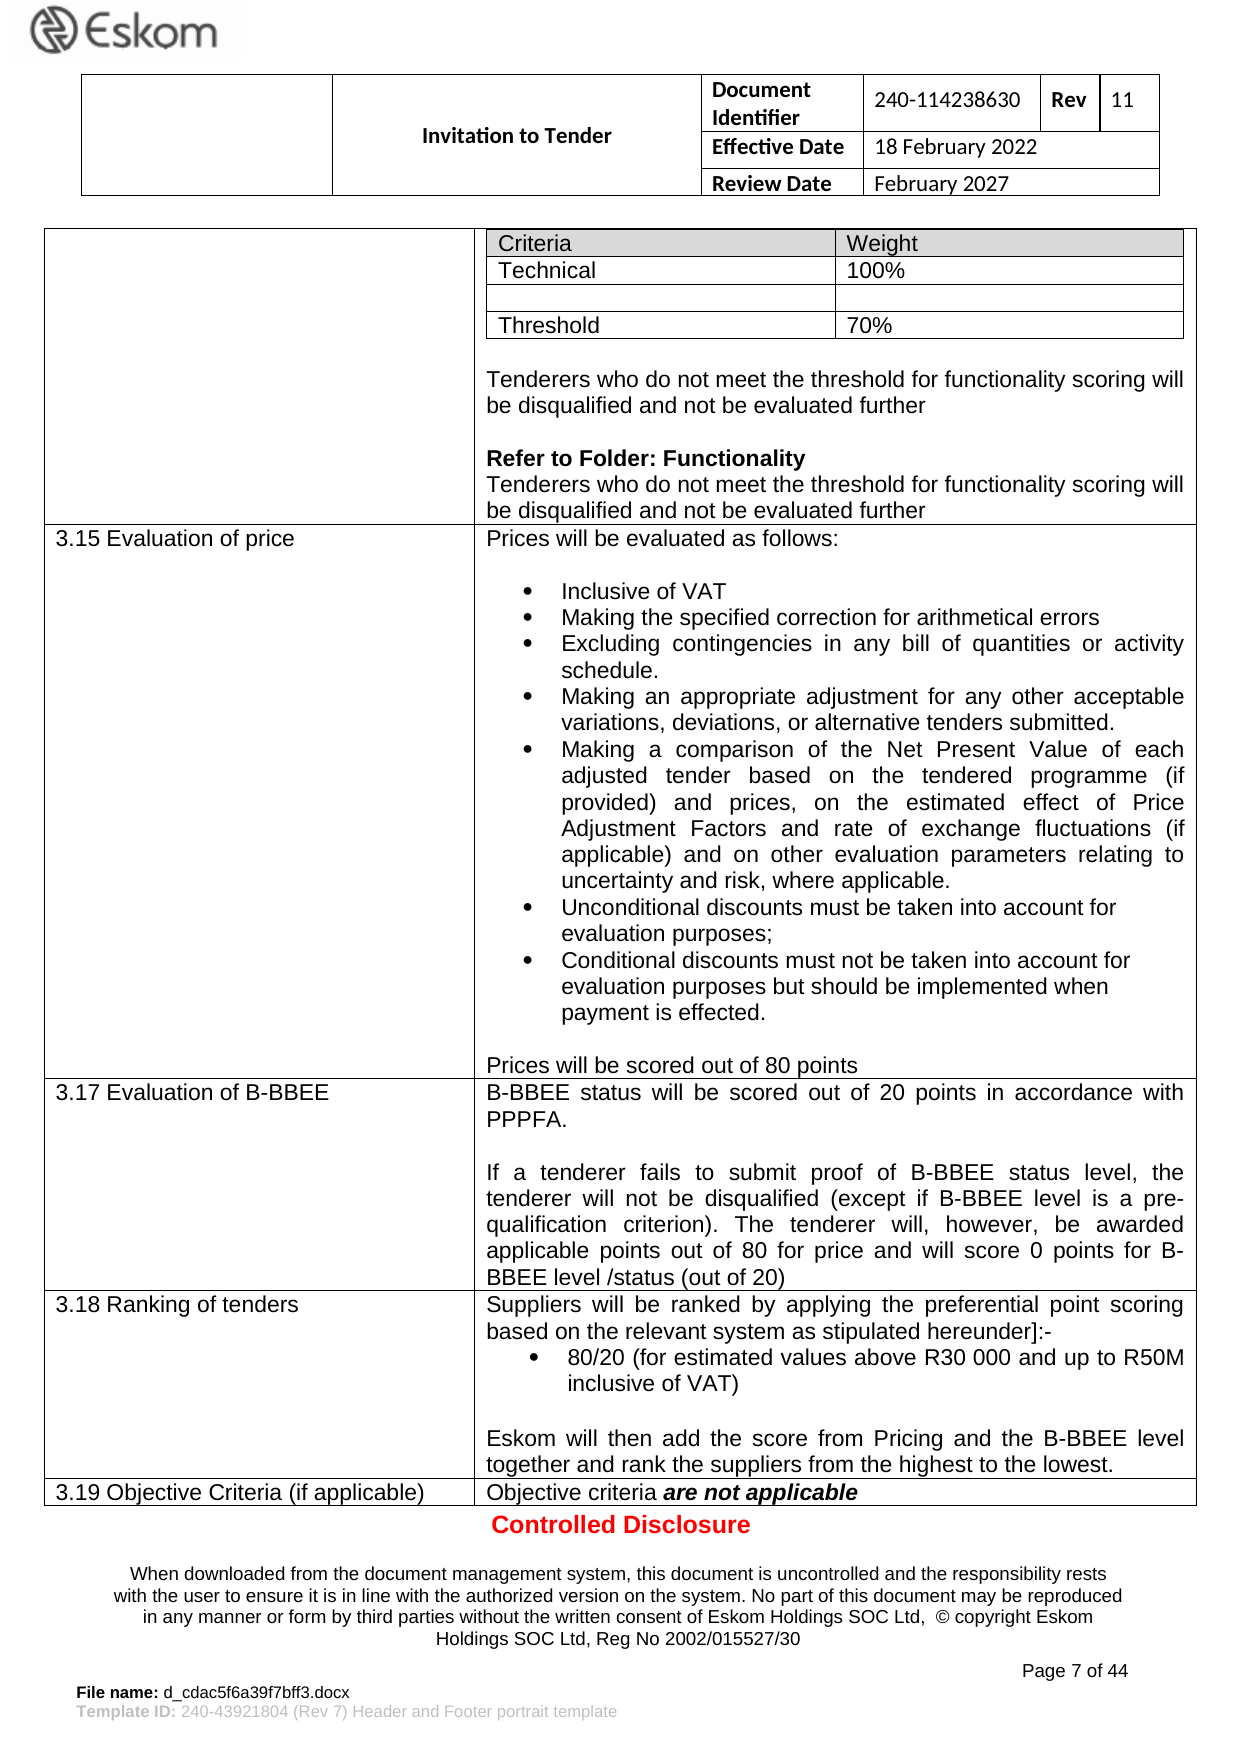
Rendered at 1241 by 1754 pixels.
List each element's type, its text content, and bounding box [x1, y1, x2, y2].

table_cell Prices will be evaluated as follows: Inclusive of VAT Making the specified correction for arithmetical errors Excluding contingencies in any bill of quantities or activity schedule. Making an appropriate adjustment for any other acceptable variations, deviations, or alternative tenders submitted. Making a comparison of the Net Present Value of each adjusted tender based on the tendered programme (if provided) and prices, on the estimated effect of Price Adjustment Factors and rate of exchange fluctuations (if applicable) and on other evaluation parameters relating to uncertainty and risk, where applicable. Unconditional discounts must be taken into account for evaluation purposes; Conditional discounts must not be taken into account for evaluation purposes but should be implemented when payment is effected. Prices will be scored out of 80 points [475, 525, 1196, 1078]
table_cell Suppliers will be ranked by applying the preferential point scoring based on the relevant system as stipulated hereunder]:- 80/20 (for estimated values above R30 000 and up to R50M inclusive of VAT) Eskom will then add the score from Pricing and the B-BBEE level together and rank the suppliers from the highest to the lowest. [475, 1291, 1196, 1477]
table_cell 3.18 Ranking of tenders [45, 1291, 474, 1477]
table_cell 3.15 Evaluation of price [45, 525, 474, 1078]
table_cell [475, 1479, 1196, 1505]
table_cell B-BBEE status will be scored out of 20 points in accordance with PPPFA. If a tenderer fails to submit proof of B-BBEE status level, the tenderer will not be disqualified (except if B-BBEE level is a pre-qualification criterion). The tenderer will, however, be awarded applicable points out of 80 for price and will score 0 points for B-BBEE level /status (out of 20) [475, 1079, 1196, 1290]
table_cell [475, 229, 1196, 524]
table_cell 3.17 Evaluation of B-BBEE [45, 1079, 474, 1290]
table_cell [45, 229, 474, 524]
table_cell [45, 1479, 474, 1505]
